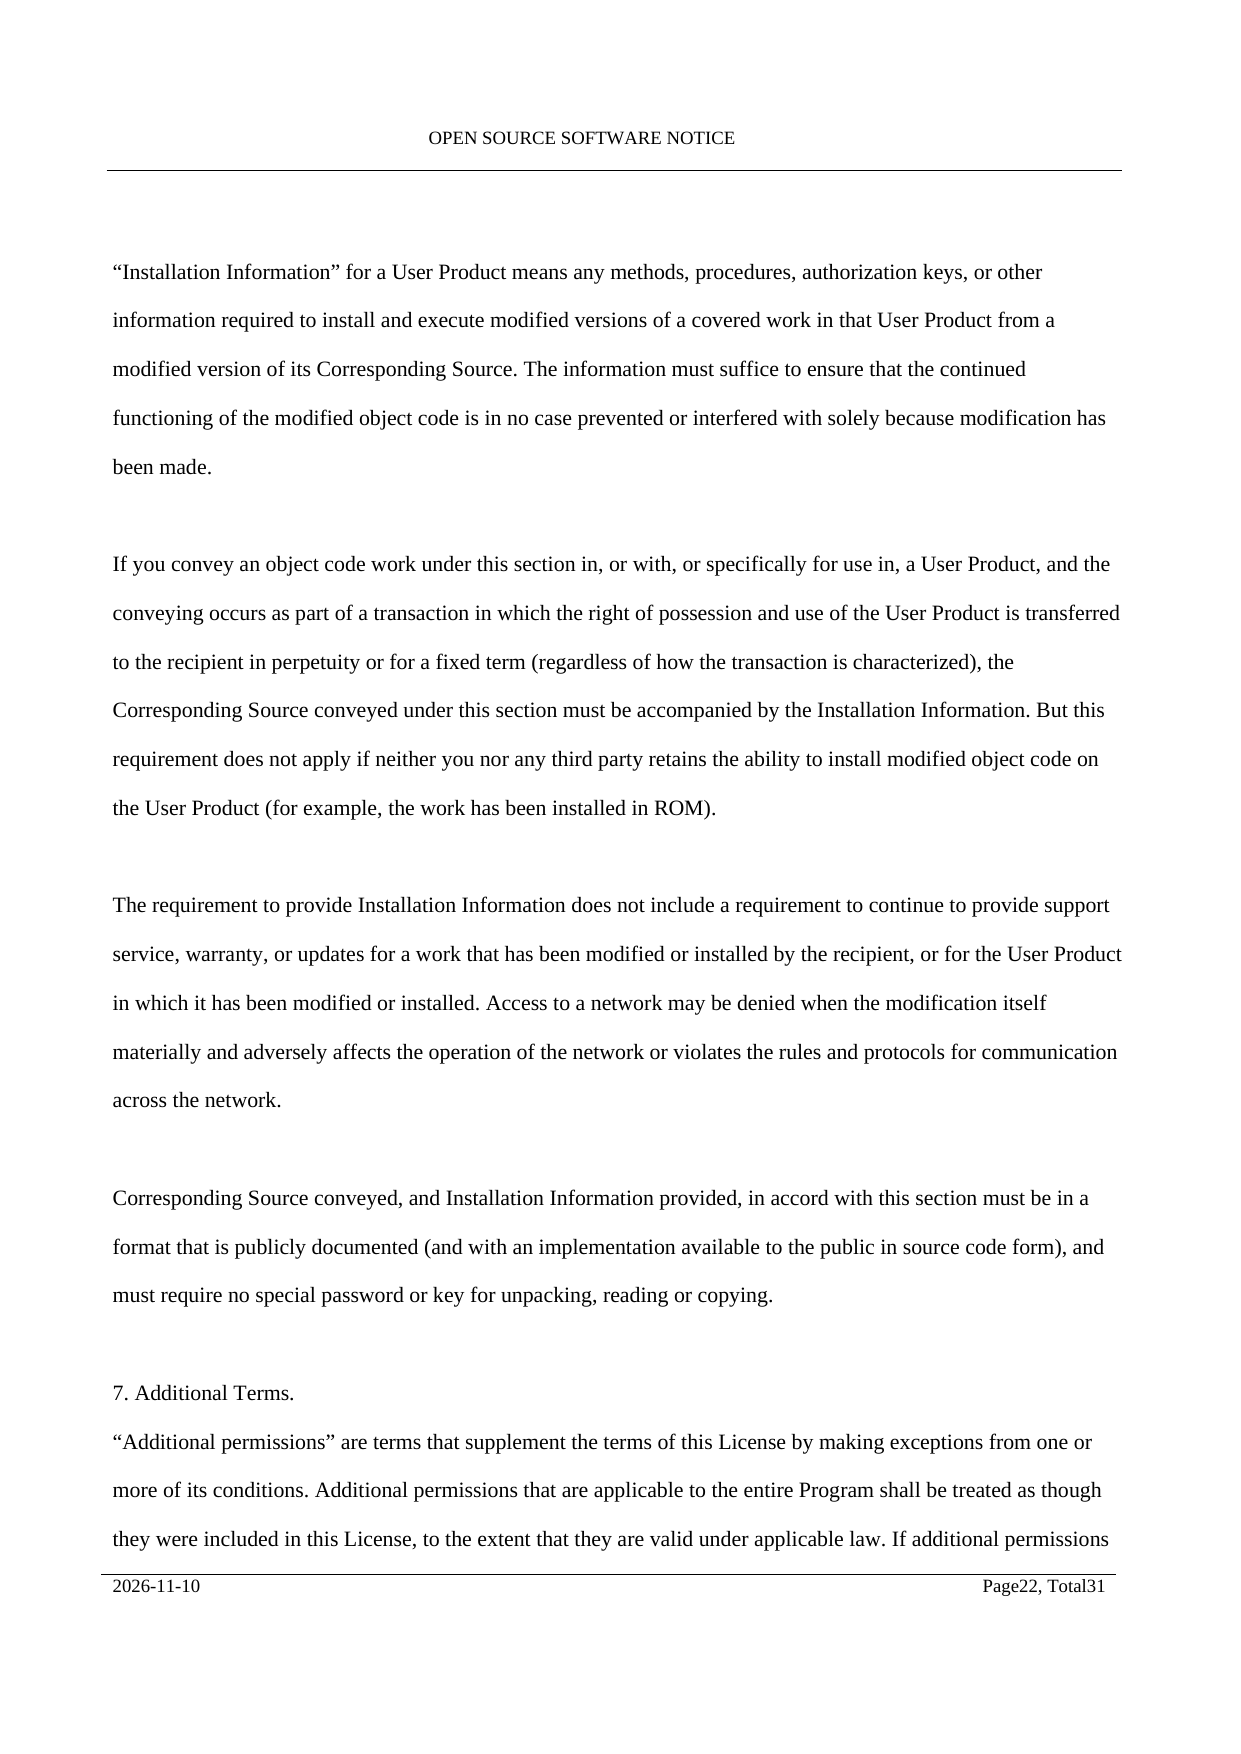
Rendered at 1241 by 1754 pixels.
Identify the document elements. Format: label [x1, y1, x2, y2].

text [112, 206, 1128, 1555]
